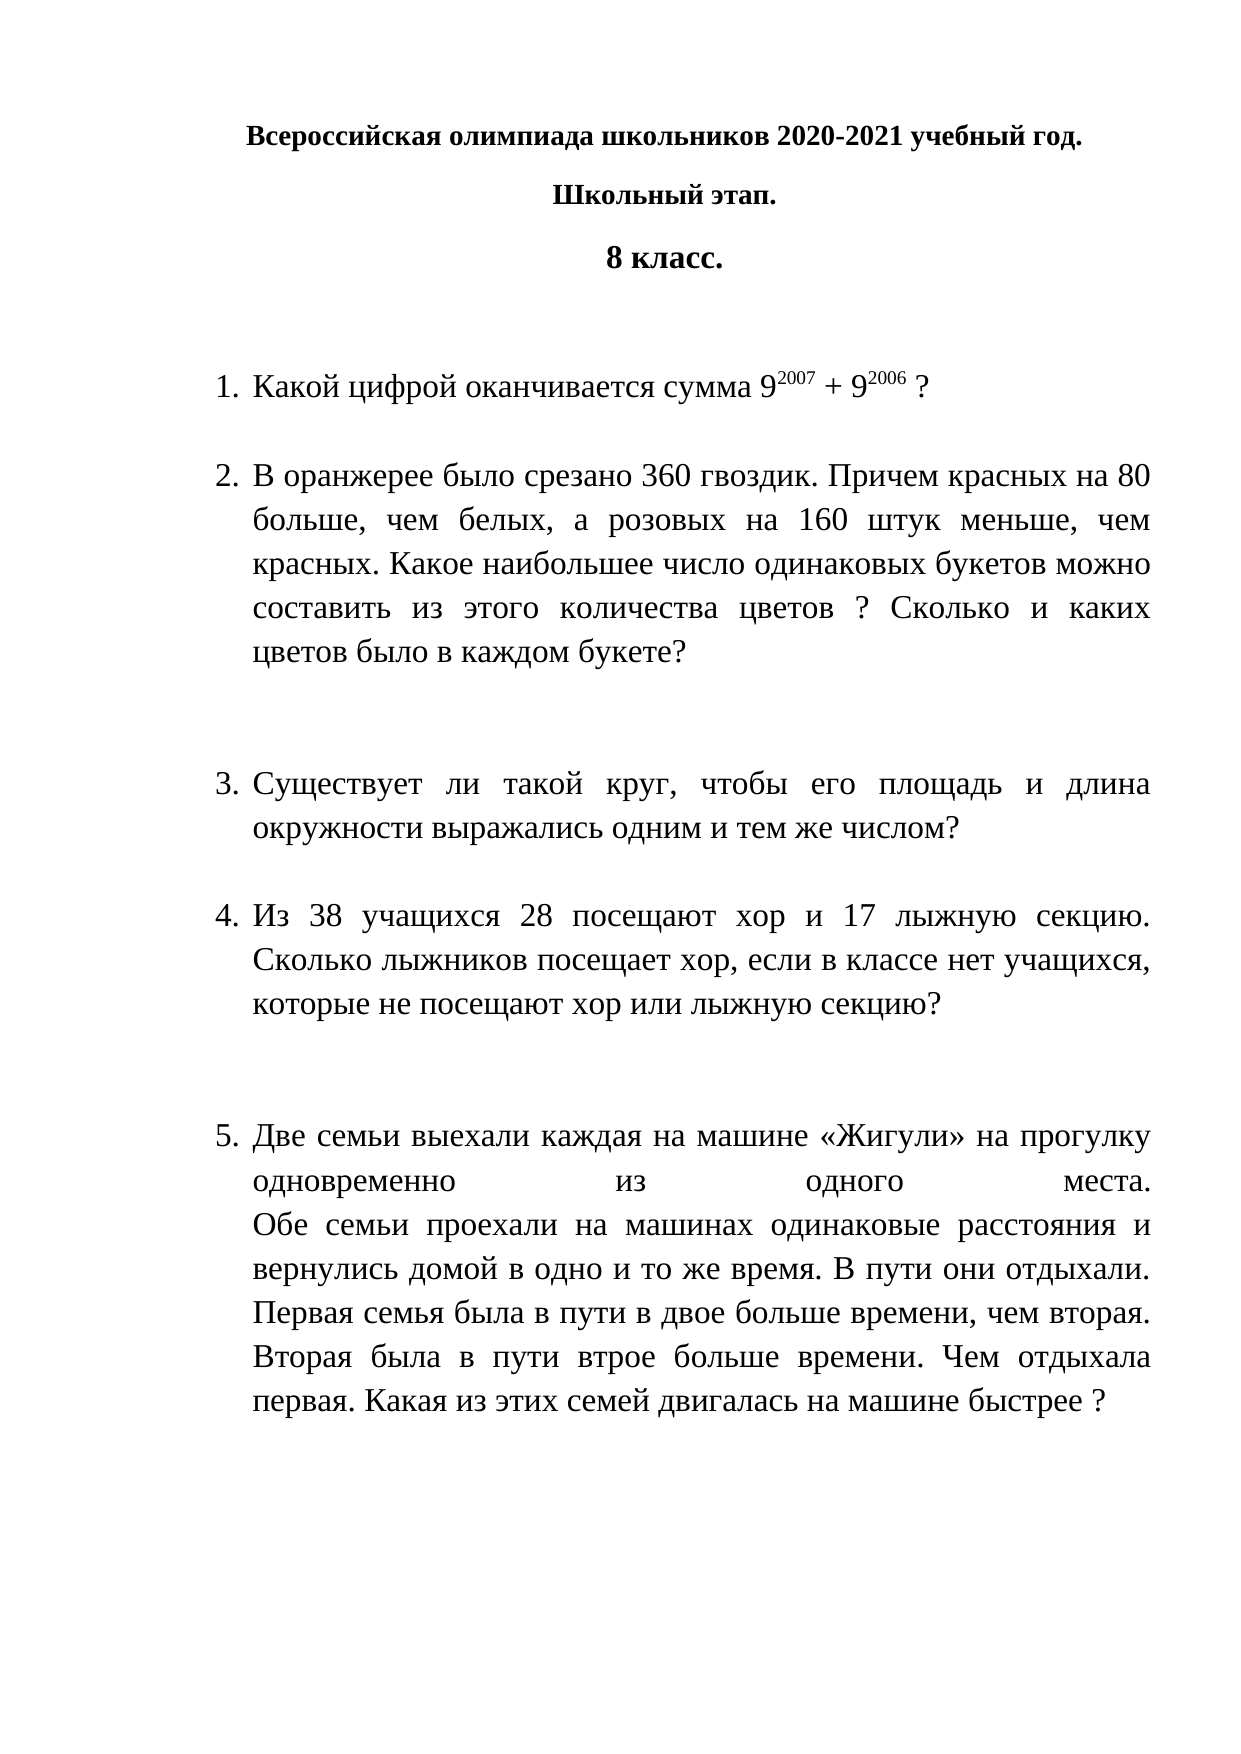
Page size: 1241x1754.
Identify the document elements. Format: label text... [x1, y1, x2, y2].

list Какой цифрой оканчивается сумма 92007 + 92006 ? [215, 367, 1152, 405]
list Две семьи выехали каждая на машине «Жигули» на прогулку одновременно из одного места. Обе семьи проехали на машинах одинаковые расстояния и вернулись домой в одно и то же время. В пути они отдыхали. Первая семья была в пути в двое больше времени, чем вторая. Вторая была в пути втрое больше времени. Чем отдыхала первая. Какая из этих семей двигалась на машине быстрее ? [215, 1116, 1152, 1418]
text 8 класс. [177, 237, 1152, 275]
text Всероссийская олимпиада школьников 2020-2021 учебный год. [177, 118, 1152, 152]
text Школьный этап. [177, 177, 1152, 211]
list Из 38 учащихся 28 посещают хор и 17 лыжную секцию. Сколько лыжников посещает хор, если в классе нет учащихся, которые не посещают хор или лыжную секцию? [215, 895, 1152, 1022]
list Существует ли такой круг, чтобы его площадь и длина окружности выражались одним и тем же числом? [215, 763, 1152, 846]
list В оранжерее было срезано 360 гвоздик. Причем красных на 80 больше, чем белых, а розовых на 160 штук меньше, чем красных. Какое наибольшее число одинаковых букетов можно составить из этого количества цветов ? Сколько и каких цветов было в каждом букете? [215, 455, 1152, 669]
